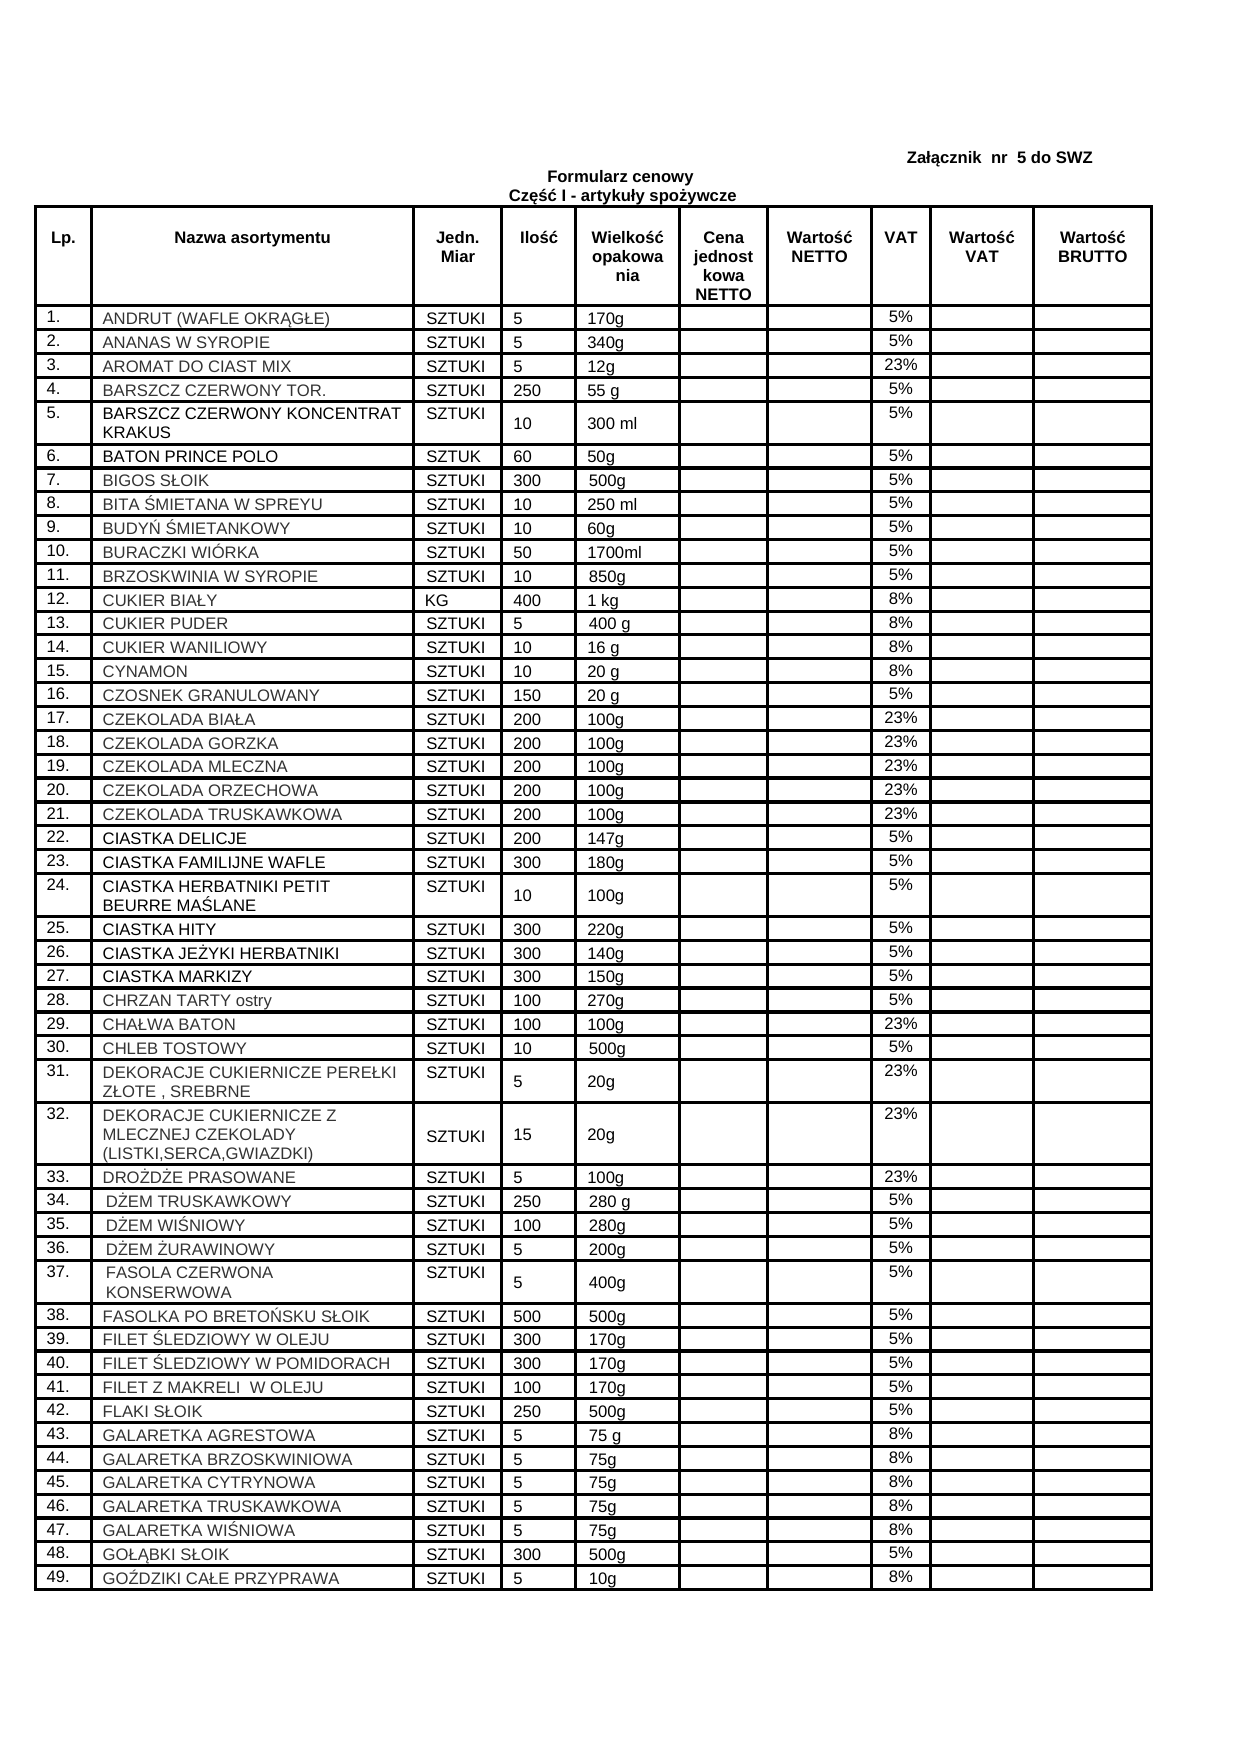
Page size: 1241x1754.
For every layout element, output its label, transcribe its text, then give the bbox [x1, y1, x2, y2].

table_cell 180g [577, 851, 678, 872]
table_cell 100g [577, 708, 678, 729]
table_cell [1035, 1061, 1150, 1101]
table_cell 400 g [577, 613, 678, 633]
table_cell SZTUKI [415, 1472, 500, 1492]
table_cell [769, 1061, 870, 1101]
table_cell [769, 1214, 870, 1235]
table_cell [932, 1424, 1032, 1445]
table_cell [769, 756, 870, 776]
table_cell [769, 1014, 870, 1034]
table_cell [681, 1543, 766, 1564]
table_cell GOŹDZIKI CAŁE PRZYPRAWA [93, 1567, 412, 1588]
table_cell 220g [577, 918, 678, 939]
table_cell [1035, 684, 1150, 705]
table_cell 8% [873, 1472, 929, 1492]
table_cell 5% [873, 684, 929, 705]
table_cell 5% [873, 541, 929, 562]
table_cell [1035, 541, 1150, 562]
table_cell 5 [503, 1238, 574, 1259]
table_cell [932, 1376, 1032, 1397]
table_cell 10 [503, 565, 574, 586]
table_cell GALARETKA BRZOSKWINIOWA [93, 1448, 412, 1469]
table_cell [1035, 1543, 1150, 1564]
table_cell 170g [577, 1353, 678, 1373]
table_cell 100g [577, 780, 678, 800]
table_cell [769, 660, 870, 681]
table_cell [932, 684, 1032, 705]
table_cell [1035, 1448, 1150, 1469]
table_cell [1035, 307, 1150, 328]
table_cell [681, 1014, 766, 1034]
table_cell [37, 613, 90, 633]
table_cell SZTUKI [415, 780, 500, 800]
table_cell [681, 1104, 766, 1163]
table_cell 10 [503, 636, 574, 657]
table_cell [1035, 1014, 1150, 1034]
table_cell [37, 827, 90, 848]
table_cell [681, 1214, 766, 1235]
table_cell 5 [503, 307, 574, 328]
table_cell SZTUKI [415, 732, 500, 753]
table_cell 1700ml [577, 541, 678, 562]
table_cell 150g [577, 966, 678, 986]
table_cell [1035, 446, 1150, 466]
table_cell 200 [503, 780, 574, 800]
table_cell ANANAS W SYROPIE [93, 331, 412, 352]
table_cell 100g [577, 875, 678, 915]
table_cell [932, 1238, 1032, 1259]
table_cell GALARETKA TRUSKAWKOWA [93, 1496, 412, 1516]
table_cell [37, 636, 90, 657]
table_cell SZTUKI [415, 1353, 500, 1373]
table_cell 75 g [577, 1424, 678, 1445]
table_cell [1035, 942, 1150, 963]
table_header Wartość BRUTTO [1035, 208, 1150, 304]
table_cell [681, 966, 766, 986]
table_cell [681, 331, 766, 352]
table_cell 10 [503, 517, 574, 538]
table_cell [37, 470, 90, 490]
table_cell [932, 565, 1032, 586]
table_cell [681, 470, 766, 490]
table_cell [769, 1329, 870, 1349]
table_cell 200g [577, 1238, 678, 1259]
table_cell DEKORACJE CUKIERNICZE PEREŁKI ZŁOTE , SREBRNE [93, 1061, 412, 1101]
table_cell [37, 403, 90, 442]
table_cell GALARETKA AGRESTOWA [93, 1424, 412, 1445]
table_cell [932, 1014, 1032, 1034]
table_cell [1035, 493, 1150, 514]
table_cell [37, 851, 90, 872]
table_cell [932, 1567, 1032, 1588]
table_cell [769, 990, 870, 1010]
table_cell [932, 1543, 1032, 1564]
table_cell 5% [873, 1400, 929, 1421]
table_cell [769, 827, 870, 848]
table_cell 23% [873, 780, 929, 800]
table_cell SZTUKI [415, 1520, 500, 1540]
table_cell 200 [503, 708, 574, 729]
table_cell [769, 851, 870, 872]
table_cell 5% [873, 403, 929, 442]
table_cell [932, 966, 1032, 986]
table_cell 5% [873, 942, 929, 963]
table_cell [1035, 403, 1150, 442]
table_cell [681, 636, 766, 657]
table_cell 5% [873, 875, 929, 915]
table_cell 23% [873, 756, 929, 776]
table_cell 5% [873, 1262, 929, 1302]
table_cell [932, 403, 1032, 442]
table_cell 5 [503, 1448, 574, 1469]
table_cell 5% [873, 493, 929, 514]
table_cell [681, 780, 766, 800]
table_cell 75g [577, 1472, 678, 1492]
table_cell 5 [503, 1262, 574, 1302]
table_cell [37, 1061, 90, 1101]
table_cell [37, 1376, 90, 1397]
table_cell CHLEB TOSTOWY [93, 1037, 412, 1058]
table_cell 5% [873, 990, 929, 1010]
table_cell [1035, 875, 1150, 915]
table_cell FILET ŚLEDZIOWY W OLEJU [93, 1329, 412, 1349]
table_cell [37, 1329, 90, 1349]
table_cell 23% [873, 355, 929, 376]
table_cell [681, 541, 766, 562]
table_cell 5% [873, 966, 929, 986]
table_cell CIASTKA MARKIZY [93, 966, 412, 986]
table_cell CZEKOLADA MLECZNA [93, 756, 412, 776]
table_cell [37, 1520, 90, 1540]
table_cell 300 [503, 851, 574, 872]
table_header Cena jednostkowa NETTO [681, 208, 766, 304]
table_cell SZTUKI [415, 1448, 500, 1469]
table_cell 500g [577, 1305, 678, 1326]
table_cell [1035, 827, 1150, 848]
table_cell 5 [503, 355, 574, 376]
table_cell [932, 1448, 1032, 1469]
table_cell FILET ŚLEDZIOWY W POMIDORACH [93, 1353, 412, 1373]
table_cell 100g [577, 804, 678, 824]
table_cell [37, 1305, 90, 1326]
table_cell [681, 1376, 766, 1397]
table_cell [681, 307, 766, 328]
table_cell 500g [577, 470, 678, 490]
table_cell 5% [873, 1214, 929, 1235]
table_cell [1035, 1166, 1150, 1187]
table_cell [681, 708, 766, 729]
table_cell 5% [873, 1037, 929, 1058]
table_cell 50 [503, 541, 574, 562]
table_cell [1035, 1305, 1150, 1326]
table_cell [681, 1472, 766, 1492]
table_cell [932, 1104, 1032, 1163]
table_cell [37, 565, 90, 586]
table_cell [769, 1472, 870, 1492]
table_cell [1035, 1400, 1150, 1421]
table_cell 100 [503, 1014, 574, 1034]
table_cell CIASTKA HITY [93, 918, 412, 939]
table_cell [769, 732, 870, 753]
table_cell [932, 613, 1032, 633]
table_cell SZTUKI [415, 966, 500, 986]
table_cell 300 [503, 1329, 574, 1349]
table_cell [932, 804, 1032, 824]
table_cell CHAŁWA BATON [93, 1014, 412, 1034]
table_cell [1035, 589, 1150, 609]
table_cell [681, 1353, 766, 1373]
table_cell [932, 918, 1032, 939]
table_cell SZTUKI [415, 1424, 500, 1445]
table_cell [932, 541, 1032, 562]
table_cell [769, 446, 870, 466]
table_cell [681, 1329, 766, 1349]
table_cell [932, 732, 1032, 753]
table_cell CIASTKA FAMILIJNE WAFLE [93, 851, 412, 872]
table_cell SZTUKI [415, 918, 500, 939]
table_cell 10 [503, 1037, 574, 1058]
table_cell [769, 1496, 870, 1516]
table_cell [769, 918, 870, 939]
table_cell [681, 1262, 766, 1302]
table_cell [1035, 1262, 1150, 1302]
table_cell [769, 1353, 870, 1373]
table_cell [932, 660, 1032, 681]
table_cell 10g [577, 1567, 678, 1588]
table_cell [681, 1496, 766, 1516]
table_cell 50g [577, 446, 678, 466]
table_cell [769, 331, 870, 352]
table_cell 500g [577, 1543, 678, 1564]
table_cell 8% [873, 1567, 929, 1588]
table_cell 5 [503, 1520, 574, 1540]
table_cell CUKIER WANILIOWY [93, 636, 412, 657]
table_cell SZTUKI [415, 1190, 500, 1211]
table_cell 8% [873, 1424, 929, 1445]
table_cell [932, 1061, 1032, 1101]
table_cell 5% [873, 307, 929, 328]
table_cell 100g [577, 756, 678, 776]
table_cell SZTUKI [415, 684, 500, 705]
table_cell [769, 1305, 870, 1326]
table_cell 200 [503, 732, 574, 753]
table_cell [37, 379, 90, 399]
table_cell 8% [873, 636, 929, 657]
table_cell SZTUKI [415, 355, 500, 376]
table_cell [37, 541, 90, 562]
table_cell BUDYŃ ŚMIETANKOWY [93, 517, 412, 538]
table_cell SZTUKI [415, 613, 500, 633]
table_cell [681, 403, 766, 442]
table_cell [1035, 331, 1150, 352]
table_cell 500 [503, 1305, 574, 1326]
table_cell 280 g [577, 1190, 678, 1211]
table_cell DŻEM ŻURAWINOWY [93, 1238, 412, 1259]
table_cell [932, 1329, 1032, 1349]
table_cell [681, 355, 766, 376]
table_cell [769, 1543, 870, 1564]
table_cell CIASTKA DELICJE [93, 827, 412, 848]
table_cell [932, 446, 1032, 466]
table_cell [37, 1448, 90, 1469]
table_cell [681, 942, 766, 963]
table_cell [681, 1567, 766, 1588]
table_cell [1035, 1329, 1150, 1349]
table_cell [932, 942, 1032, 963]
table_cell [932, 1262, 1032, 1302]
table_cell DŻEM TRUSKAWKOWY [93, 1190, 412, 1211]
table_cell [932, 1496, 1032, 1516]
table_cell 23% [873, 1104, 929, 1163]
table_cell [37, 1214, 90, 1235]
table_cell 1 kg [577, 589, 678, 609]
table_cell [1035, 1376, 1150, 1397]
table_cell [1035, 355, 1150, 376]
table_cell [37, 1014, 90, 1034]
table_cell [769, 942, 870, 963]
table_cell 5% [873, 1376, 929, 1397]
table_cell [681, 446, 766, 466]
table_cell BURACZKI WIÓRKA [93, 541, 412, 562]
table_cell 23% [873, 804, 929, 824]
table_cell [932, 1305, 1032, 1326]
table_cell [37, 708, 90, 729]
table_cell 5% [873, 827, 929, 848]
table_cell CUKIER PUDER [93, 613, 412, 633]
table_cell [1035, 1238, 1150, 1259]
table_cell 147g [577, 827, 678, 848]
table_cell 20 g [577, 684, 678, 705]
table_cell [37, 1238, 90, 1259]
table_cell [769, 613, 870, 633]
table_header Nazwa asortymentu [93, 208, 412, 304]
table_cell SZTUKI [415, 636, 500, 657]
table_cell FLAKI SŁOIK [93, 1400, 412, 1421]
table_cell 5 [503, 1166, 574, 1187]
table_cell [37, 1166, 90, 1187]
table_cell [769, 1166, 870, 1187]
table_cell CIASTKA JEŻYKI HERBATNIKI [93, 942, 412, 963]
table_cell CZOSNEK GRANULOWANY [93, 684, 412, 705]
table_cell [932, 1353, 1032, 1373]
table_cell [932, 307, 1032, 328]
text Formularz cenowy [148, 167, 1093, 186]
table_cell [932, 1166, 1032, 1187]
table_header VAT [873, 208, 929, 304]
table_cell 400g [577, 1262, 678, 1302]
table_cell [681, 851, 766, 872]
table_cell 8% [873, 1448, 929, 1469]
table_cell 5% [873, 470, 929, 490]
table_cell SZTUKI [415, 1376, 500, 1397]
table_cell SZTUKI [415, 1543, 500, 1564]
table_cell SZTUKI [415, 851, 500, 872]
table_cell CZEKOLADA TRUSKAWKOWA [93, 804, 412, 824]
table_header Lp. [37, 208, 90, 304]
table_cell [1035, 1353, 1150, 1373]
table_cell [932, 589, 1032, 609]
table_cell [37, 1543, 90, 1564]
table_cell 5% [873, 565, 929, 586]
table_cell BARSZCZ CZERWONY TOR. [93, 379, 412, 399]
table_cell SZTUKI [415, 1400, 500, 1421]
table_cell [932, 875, 1032, 915]
table_cell [932, 1400, 1032, 1421]
table_cell [37, 660, 90, 681]
table_cell [769, 636, 870, 657]
table_cell DROŻDŻE PRASOWANE [93, 1166, 412, 1187]
table_cell [769, 493, 870, 514]
table_cell 250 [503, 1400, 574, 1421]
table_cell [37, 780, 90, 800]
table_cell 250 ml [577, 493, 678, 514]
table_cell [769, 1037, 870, 1058]
table_cell 12g [577, 355, 678, 376]
table_cell [37, 684, 90, 705]
table_cell 60 [503, 446, 574, 466]
table_cell SZTUKI [415, 1305, 500, 1326]
table_cell [1035, 918, 1150, 939]
table_cell [932, 355, 1032, 376]
table_cell 5 [503, 1496, 574, 1516]
table_cell [37, 1496, 90, 1516]
table_cell 500g [577, 1400, 678, 1421]
table_cell 170g [577, 1329, 678, 1349]
table_cell [681, 1424, 766, 1445]
table_cell 5 [503, 1472, 574, 1492]
table_cell 23% [873, 1061, 929, 1101]
table_cell [769, 541, 870, 562]
table_cell [681, 827, 766, 848]
table_cell [769, 1400, 870, 1421]
table_cell [1035, 990, 1150, 1010]
table_cell [769, 565, 870, 586]
table_cell 200 [503, 827, 574, 848]
table_cell [37, 589, 90, 609]
table_cell 5% [873, 1190, 929, 1211]
table_cell SZTUKI [415, 1166, 500, 1187]
table_cell 15 [503, 1104, 574, 1163]
table_cell CYNAMON [93, 660, 412, 681]
table_cell 170g [577, 307, 678, 328]
table_cell [681, 1520, 766, 1540]
table_cell 5% [873, 851, 929, 872]
table_cell [37, 966, 90, 986]
table_cell 100g [577, 1166, 678, 1187]
table_cell [769, 780, 870, 800]
table_cell [1035, 1472, 1150, 1492]
table_cell [37, 1262, 90, 1302]
table_cell [37, 355, 90, 376]
table_cell [37, 804, 90, 824]
table_cell SZTUKI [415, 1104, 500, 1163]
table_cell 5% [873, 1543, 929, 1564]
table_cell 170g [577, 1376, 678, 1397]
table_cell [932, 470, 1032, 490]
table_cell [37, 875, 90, 915]
table_cell CUKIER BIAŁY [93, 589, 412, 609]
table_cell SZTUKI [415, 379, 500, 399]
table_cell [1035, 470, 1150, 490]
table_cell [932, 1214, 1032, 1235]
table_cell [37, 493, 90, 514]
table_cell BATON PRINCE POLO [93, 446, 412, 466]
table_cell [932, 708, 1032, 729]
table_cell [932, 331, 1032, 352]
table_cell [681, 756, 766, 776]
table_cell [932, 990, 1032, 1010]
table_cell [37, 446, 90, 466]
table_cell 100g [577, 1014, 678, 1034]
table_cell 100g [577, 732, 678, 753]
table_cell SZTUKI [415, 804, 500, 824]
table_cell [932, 1472, 1032, 1492]
table_cell [681, 517, 766, 538]
table_cell 10 [503, 660, 574, 681]
table_cell CZEKOLADA BIAŁA [93, 708, 412, 729]
table_cell 5% [873, 446, 929, 466]
table_cell 20g [577, 1104, 678, 1163]
table_cell 75g [577, 1448, 678, 1469]
table_cell [932, 780, 1032, 800]
table_cell 20 g [577, 660, 678, 681]
table_cell [769, 804, 870, 824]
table_cell BRZOSKWINIA W SYROPIE [93, 565, 412, 586]
table_cell [37, 942, 90, 963]
table_cell 8% [873, 1520, 929, 1540]
table_cell 300 [503, 942, 574, 963]
table_cell 250 [503, 1190, 574, 1211]
table_cell [932, 636, 1032, 657]
table_header Wielkość opakowania [577, 208, 678, 304]
table_cell [769, 1262, 870, 1302]
table_cell [37, 1472, 90, 1492]
table_cell GALARETKA WIŚNIOWA [93, 1520, 412, 1540]
table_cell SZTUKI [415, 942, 500, 963]
table_cell [769, 355, 870, 376]
table_cell 340g [577, 331, 678, 352]
table_cell 8% [873, 660, 929, 681]
table_cell [1035, 756, 1150, 776]
table_cell BITA ŚMIETANA W SPREYU [93, 493, 412, 514]
table_cell SZTUKI [415, 1329, 500, 1349]
table_cell 250 [503, 379, 574, 399]
table_cell SZTUKI [415, 1238, 500, 1259]
table_cell [681, 493, 766, 514]
table_cell 5 [503, 1061, 574, 1101]
table_cell SZTUKI [415, 541, 500, 562]
table_cell 55 g [577, 379, 678, 399]
table_cell 10 [503, 875, 574, 915]
table_cell 8% [873, 613, 929, 633]
table_cell 5% [873, 379, 929, 399]
table_cell SZTUK [415, 446, 500, 466]
table_header Wartość NETTO [769, 208, 870, 304]
table_cell [769, 470, 870, 490]
table_cell [932, 1190, 1032, 1211]
table_cell [769, 589, 870, 609]
table_cell [37, 1424, 90, 1445]
table_cell [1035, 1190, 1150, 1211]
table_cell SZTUKI [415, 660, 500, 681]
table_cell [681, 589, 766, 609]
table_cell [681, 1190, 766, 1211]
table_cell [769, 379, 870, 399]
table_cell KG [415, 589, 500, 609]
table_cell [1035, 1037, 1150, 1058]
table_cell [1035, 379, 1150, 399]
table_header Ilość [503, 208, 574, 304]
table_cell 400 [503, 589, 574, 609]
table_cell 23% [873, 732, 929, 753]
table_cell AROMAT DO CIAST MIX [93, 355, 412, 376]
table_cell [1035, 636, 1150, 657]
table_cell [681, 990, 766, 1010]
table_cell BIGOS SŁOIK [93, 470, 412, 490]
table_cell [1035, 1567, 1150, 1588]
table_cell [681, 613, 766, 633]
table_cell [1035, 613, 1150, 633]
table_cell 280g [577, 1214, 678, 1235]
table_cell 5 [503, 331, 574, 352]
table_cell SZTUKI [415, 990, 500, 1010]
table_cell SZTUKI [415, 875, 500, 915]
table_cell [769, 1376, 870, 1397]
table_cell [769, 403, 870, 442]
table_cell [1035, 517, 1150, 538]
table_cell SZTUKI [415, 403, 500, 442]
table_cell [932, 493, 1032, 514]
table_cell [681, 1238, 766, 1259]
table_cell 100 [503, 1214, 574, 1235]
table_cell [681, 1305, 766, 1326]
table_cell [769, 1520, 870, 1540]
table_cell [37, 307, 90, 328]
table_cell SZTUKI [415, 1014, 500, 1034]
table_cell SZTUKI [415, 493, 500, 514]
table_cell [932, 851, 1032, 872]
table_cell CIASTKA HERBATNIKI PETIT BEURRE MAŚLANE [93, 875, 412, 915]
table_cell 200 [503, 804, 574, 824]
table_cell [769, 1448, 870, 1469]
table_cell 300 [503, 1543, 574, 1564]
table_cell [1035, 1214, 1150, 1235]
table_cell DEKORACJE CUKIERNICZE Z MLECZNEJ CZEKOLADY (LISTKI,SERCA,GWIAZDKI) [93, 1104, 412, 1163]
table_cell GALARETKA CYTRYNOWA [93, 1472, 412, 1492]
table_cell [769, 708, 870, 729]
table_cell FASOLA CZERWONA KONSERWOWA [93, 1262, 412, 1302]
table_cell [769, 684, 870, 705]
table_cell 300 ml [577, 403, 678, 442]
table_cell 23% [873, 1014, 929, 1034]
table_cell [681, 565, 766, 586]
table_cell 500g [577, 1037, 678, 1058]
table_cell SZTUKI [415, 1496, 500, 1516]
table_cell [37, 1353, 90, 1373]
table_cell SZTUKI [415, 756, 500, 776]
table_cell [932, 517, 1032, 538]
table_cell [932, 756, 1032, 776]
table_cell 20g [577, 1061, 678, 1101]
table_cell 100 [503, 990, 574, 1010]
table_header Wartość VAT [932, 208, 1032, 304]
table_cell [681, 804, 766, 824]
table_cell CHRZAN TARTY ostry [93, 990, 412, 1010]
table_cell SZTUKI [415, 708, 500, 729]
text Część I - artykuły spożywcze [148, 186, 1093, 205]
table_cell 5% [873, 1305, 929, 1326]
table_cell [1035, 804, 1150, 824]
table_cell SZTUKI [415, 517, 500, 538]
table_cell [681, 684, 766, 705]
table_cell 270g [577, 990, 678, 1010]
table_cell [769, 517, 870, 538]
table_cell [37, 1400, 90, 1421]
table_cell BARSZCZ CZERWONY KONCENTRAT KRAKUS [93, 403, 412, 442]
table_cell [932, 379, 1032, 399]
table_cell SZTUKI [415, 1214, 500, 1235]
table_cell SZTUKI [415, 565, 500, 586]
table_cell 300 [503, 918, 574, 939]
table_cell [37, 732, 90, 753]
table_cell 23% [873, 1166, 929, 1187]
table_cell SZTUKI [415, 827, 500, 848]
table_cell [1035, 1424, 1150, 1445]
table_cell SZTUKI [415, 307, 500, 328]
table_cell 8% [873, 1496, 929, 1516]
table_cell SZTUKI [415, 1567, 500, 1588]
table_cell [769, 966, 870, 986]
table_cell [769, 1104, 870, 1163]
table_cell [932, 827, 1032, 848]
table_cell 75g [577, 1496, 678, 1516]
table_cell SZTUKI [415, 1061, 500, 1101]
table_cell DŻEM WIŚNIOWY [93, 1214, 412, 1235]
table_cell 200 [503, 756, 574, 776]
table_cell 5 [503, 1567, 574, 1588]
table_cell 5% [873, 1329, 929, 1349]
table_cell 5 [503, 1424, 574, 1445]
table_cell CZEKOLADA ORZECHOWA [93, 780, 412, 800]
table_cell 850g [577, 565, 678, 586]
table_cell [769, 1567, 870, 1588]
table_cell [681, 1166, 766, 1187]
table_cell [681, 379, 766, 399]
table_cell 5% [873, 1353, 929, 1373]
table_cell 5% [873, 331, 929, 352]
table_cell [769, 1424, 870, 1445]
table_cell 10 [503, 403, 574, 442]
table_cell 300 [503, 966, 574, 986]
table_cell [769, 1190, 870, 1211]
table_cell [1035, 732, 1150, 753]
table_cell [37, 1104, 90, 1163]
table_cell 5% [873, 918, 929, 939]
table_cell [1035, 660, 1150, 681]
table_cell 300 [503, 1353, 574, 1373]
table_cell [37, 918, 90, 939]
table_cell [1035, 1520, 1150, 1540]
table_cell 150 [503, 684, 574, 705]
table_cell 10 [503, 493, 574, 514]
table_cell [1035, 780, 1150, 800]
table_cell [681, 1400, 766, 1421]
table_header Jedn. Miar [415, 208, 500, 304]
table_cell 100 [503, 1376, 574, 1397]
table_cell SZTUKI [415, 470, 500, 490]
table_cell [1035, 966, 1150, 986]
table_cell [1035, 565, 1150, 586]
table_cell [681, 875, 766, 915]
table_cell 8% [873, 589, 929, 609]
table_cell [681, 1448, 766, 1469]
table_cell [1035, 851, 1150, 872]
table_cell FILET Z MAKRELI W OLEJU [93, 1376, 412, 1397]
table_cell CZEKOLADA GORZKA [93, 732, 412, 753]
table_cell 5% [873, 517, 929, 538]
table_cell [37, 517, 90, 538]
table_cell [37, 990, 90, 1010]
table_cell [681, 918, 766, 939]
table_cell [37, 331, 90, 352]
table_cell 140g [577, 942, 678, 963]
table_cell 23% [873, 708, 929, 729]
table_cell [681, 660, 766, 681]
table_cell [37, 1567, 90, 1588]
table_cell 60g [577, 517, 678, 538]
table_cell 5% [873, 1238, 929, 1259]
table_cell [681, 1061, 766, 1101]
table_cell ANDRUT (WAFLE OKRĄGŁE) [93, 307, 412, 328]
subtitle Załącznik nr 5 do SWZ [148, 148, 1093, 167]
table_cell [932, 1520, 1032, 1540]
table_cell [37, 756, 90, 776]
table_cell GOŁĄBKI SŁOIK [93, 1543, 412, 1564]
table_cell [769, 875, 870, 915]
table_cell [932, 1037, 1032, 1058]
table_cell 5 [503, 613, 574, 633]
table_cell 75g [577, 1520, 678, 1540]
table_cell [37, 1190, 90, 1211]
table_cell SZTUKI [415, 1262, 500, 1302]
table_cell [769, 307, 870, 328]
table_cell [1035, 1496, 1150, 1516]
table_cell 300 [503, 470, 574, 490]
table_cell SZTUKI [415, 331, 500, 352]
table_cell [1035, 1104, 1150, 1163]
table_cell FASOLKA PO BRETOŃSKU SŁOIK [93, 1305, 412, 1326]
table_cell [37, 1037, 90, 1058]
table_cell [681, 1037, 766, 1058]
table_cell 16 g [577, 636, 678, 657]
table_cell SZTUKI [415, 1037, 500, 1058]
table_cell [1035, 708, 1150, 729]
table_cell [681, 732, 766, 753]
table_cell [769, 1238, 870, 1259]
